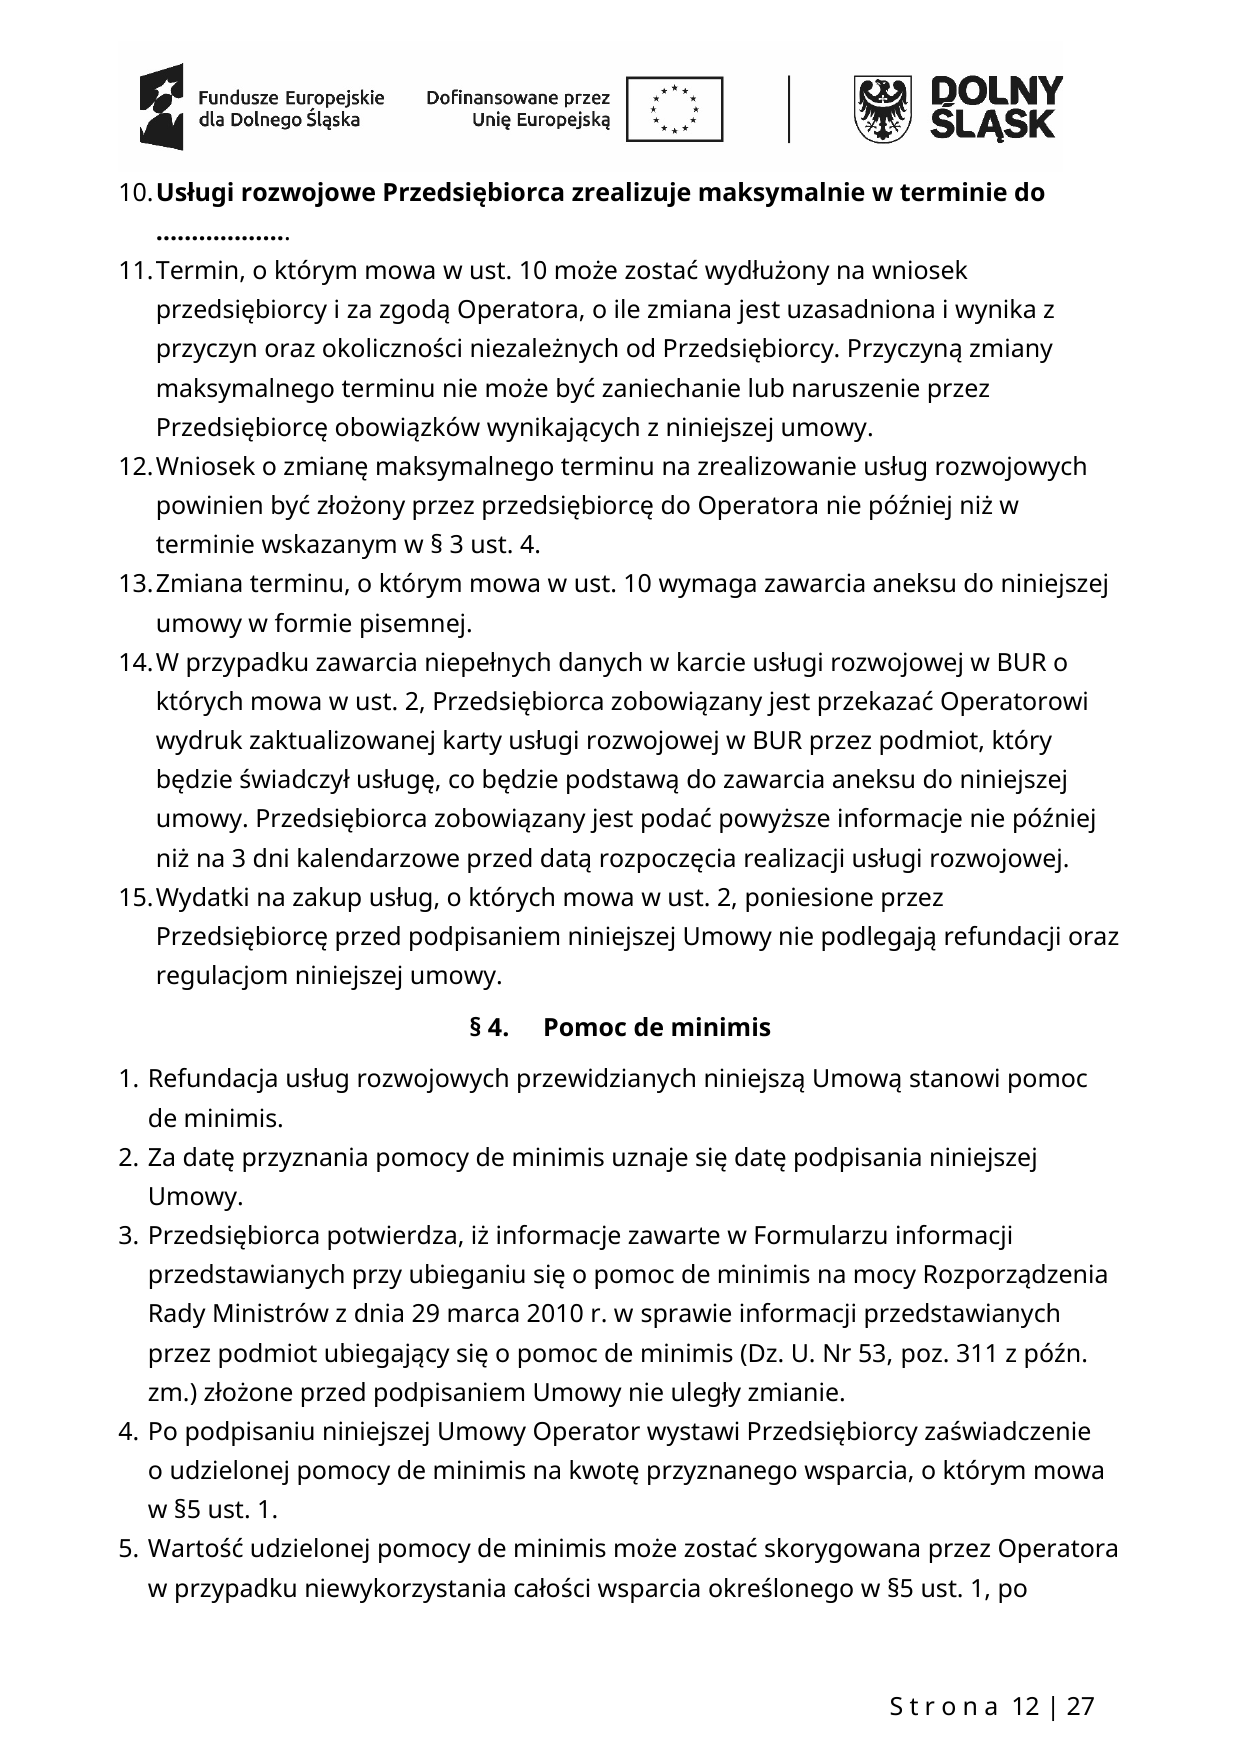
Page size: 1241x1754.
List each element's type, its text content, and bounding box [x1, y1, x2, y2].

list Przedsiębiorca potwierdza, iż informacje zawarte w Formularzu informacji przedstawianych przy ubieganiu się o pomoc de minimis na mocy Rozporządzenia Rady Ministrów z dnia 29 marca 2010 r. w sprawie informacji przedstawianych przez podmiot ubiegający się o pomoc de minimis (Dz. U. Nr 53, poz. 311 z późn. zm.) złożone przed podpisaniem Umowy nie uległy zmianie. [118, 1218, 1122, 1408]
list Refundacja usług rozwojowych przewidzianych niniejszą Umową stanowi pomoc de minimis. [118, 1061, 1122, 1134]
list Zmiana terminu, o którym mowa w ust. 10 wymaga zawarcia aneksu do niniejszej umowy w formie pisemnej. [118, 566, 1122, 639]
subtitle Pomoc de minimis [118, 1009, 1122, 1043]
list Wniosek o zmianę maksymalnego terminu na zrealizowanie usług rozwojowych powinien być złożony przez przedsiębiorcę do Operatora nie później niż w terminie wskazanym w § 3 ust. 4. [118, 449, 1122, 561]
list W przypadku zawarcia niepełnych danych w karcie usługi rozwojowej w BUR o których mowa w ust. 2, Przedsiębiorca zobowiązany jest przekazać Operatorowi wydruk zaktualizowanej karty usługi rozwojowej w BUR przez podmiot, który będzie świadczył usługę, co będzie podstawą do zawarcia aneksu do niniejszej umowy. Przedsiębiorca zobowiązany jest podać powyższe informacje nie później niż na 3 dni kalendarzowe przed datą rozpoczęcia realizacji usługi rozwojowej. [118, 644, 1122, 874]
list Po podpisaniu niniejszej Umowy Operator wystawi Przedsiębiorcy zaświadczenie o udzielonej pomocy de minimis na kwotę przyznanego wsparcia, o którym mowa w §5 ust. 1. [118, 1414, 1122, 1526]
list Wydatki na zakup usług, o których mowa w ust. 2, poniesione przez Przedsiębiorcę przed podpisaniem niniejszej Umowy nie podlegają refundacji oraz regulacjom niniejszej umowy. [118, 879, 1122, 992]
list Usługi rozwojowe Przedsiębiorca zrealizuje maksymalnie w terminie do ………………. [118, 174, 1122, 248]
list Termin, o którym mowa w ust. 10 może zostać wydłużony na wniosek przedsiębiorcy i za zgodą Operatora, o ile zmiana jest uzasadniona i wynika z przyczyn oraz okoliczności niezależnych od Przedsiębiorcy. Przyczyną zmiany maksymalnego terminu nie może być zaniechanie lub naruszenie przez Przedsiębiorcę obowiązków wynikających z niniejszej umowy. [118, 253, 1122, 443]
picture [118, 41, 1064, 172]
list Za datę przyznania pomocy de minimis uznaje się datę podpisania niniejszej Umowy. [118, 1139, 1122, 1213]
